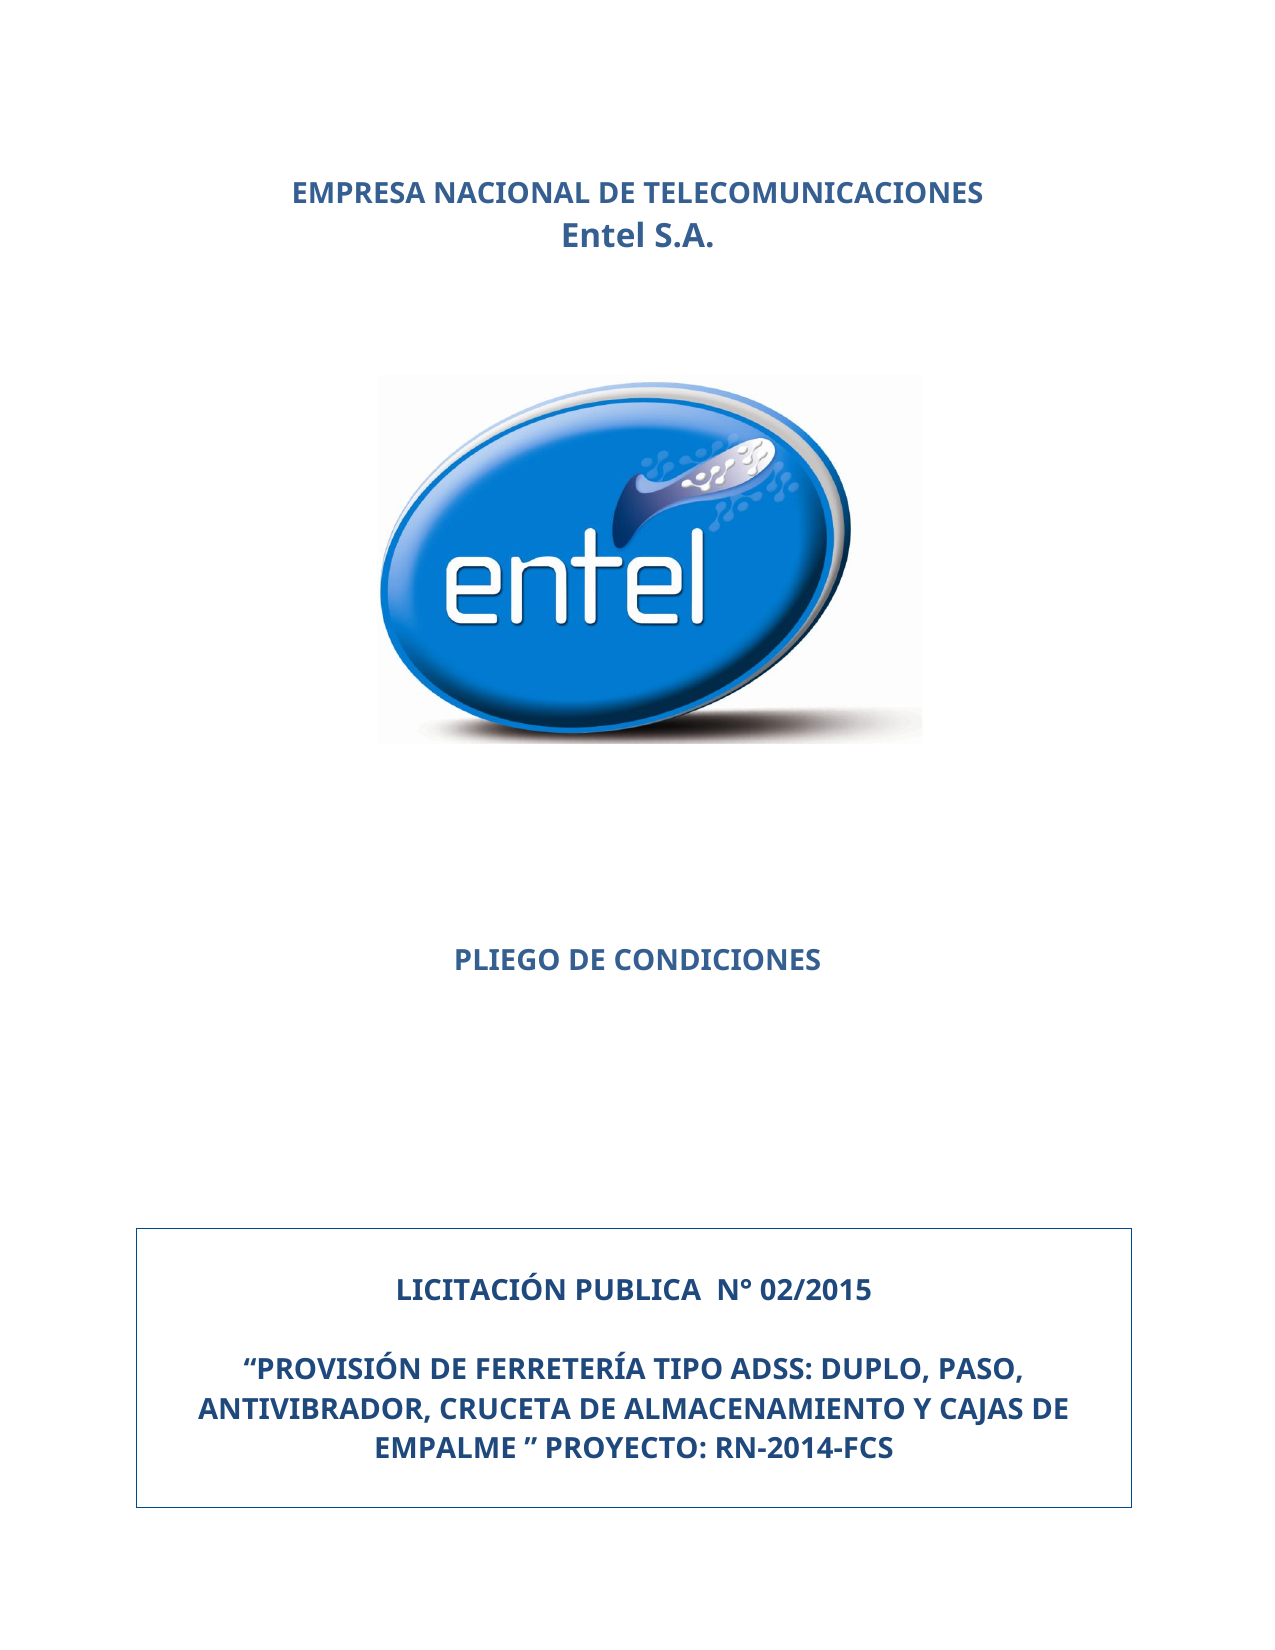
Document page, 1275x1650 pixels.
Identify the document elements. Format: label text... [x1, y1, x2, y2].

picture [376, 375, 923, 744]
table_header LICITACIÓN PUBLICA N° 02/2015 “PROVISIÓN DE FERRETERÍA TIPO ADSS: DUPLO, PASO, ANTIVIBRADOR, CRUCETA DE ALMACENAMIENTO Y CAJAS DE EMPALME ” PROYECTO: RN-2014-FCS [137, 1229, 1131, 1507]
text Entel S.A. [148, 212, 1127, 258]
text PLIEGO DE CONDICIONES [148, 939, 1127, 978]
text EMPRESA NACIONAL DE TELECOMUNICACIONES [148, 172, 1127, 212]
